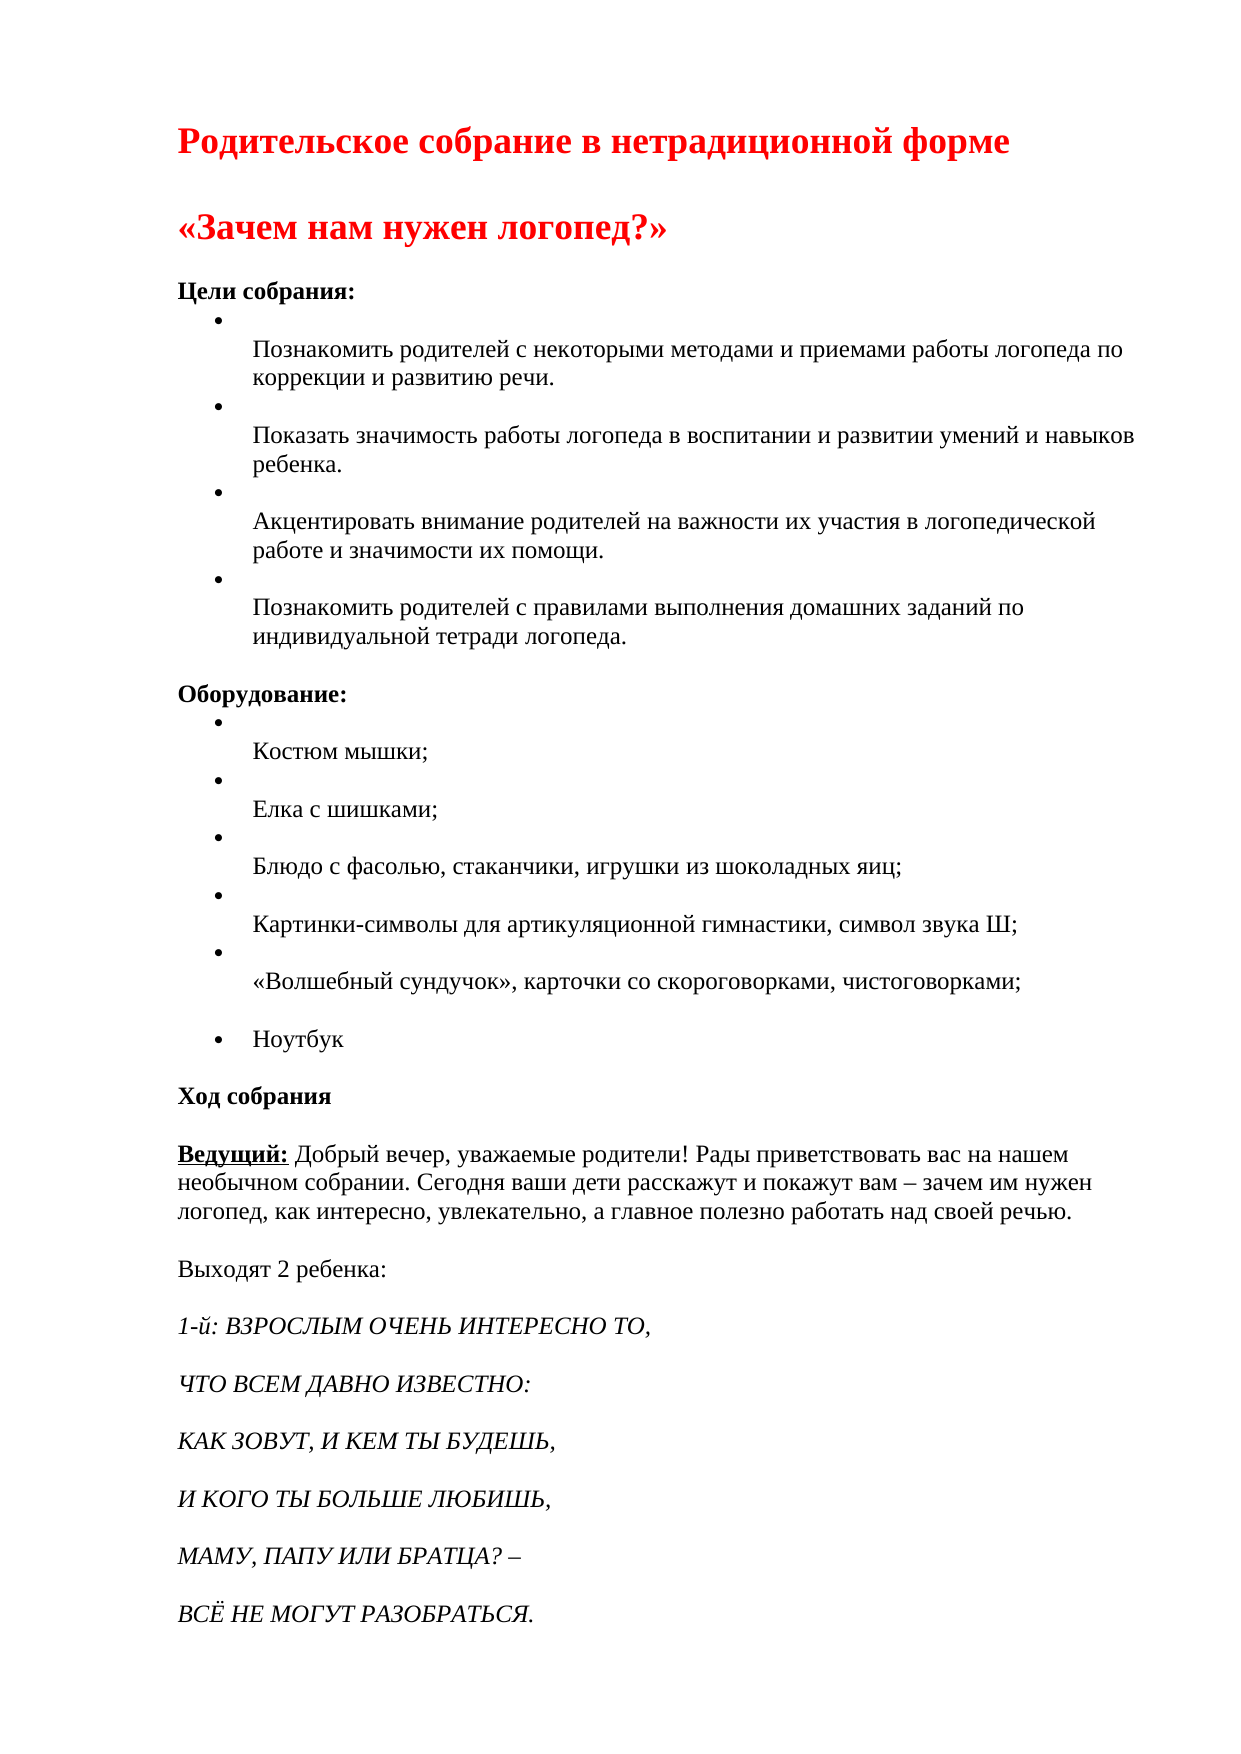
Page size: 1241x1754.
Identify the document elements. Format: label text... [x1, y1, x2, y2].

text Родительское собрание в нетрадиционной форме «Зачем нам нужен логопед?» Цели собрания: [177, 118, 1152, 305]
list Блюдо с фасолью, стаканчики, игрушки из шоколадных яиц; [215, 822, 1152, 880]
text Оборудование: [177, 650, 1152, 707]
list Ноутбук [215, 1024, 1152, 1052]
list Познакомить родителей с правилами выполнения домашних заданий по индивидуальной тетради логопеда. [215, 564, 1152, 650]
list Познакомить родителей с некоторыми методами и приемами работы логопеда по коррекции и развитию речи. [215, 305, 1152, 391]
list Елка с шишками; [215, 765, 1152, 822]
list «Волшебный сундучок», карточки со скороговорками, чистоговорками; [215, 937, 1152, 995]
list Показать значимость работы логопеда в воспитании и развитии умений и навыков ребенка. [215, 391, 1152, 477]
list Костюм мышки; [215, 707, 1152, 765]
list Картинки-символы для артикуляционной гимнастики, символ звука Ш; [215, 880, 1152, 937]
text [177, 1052, 1152, 1627]
list Акцентировать внимание родителей на важности их участия в логопедической работе и значимости их помощи. [215, 477, 1152, 564]
